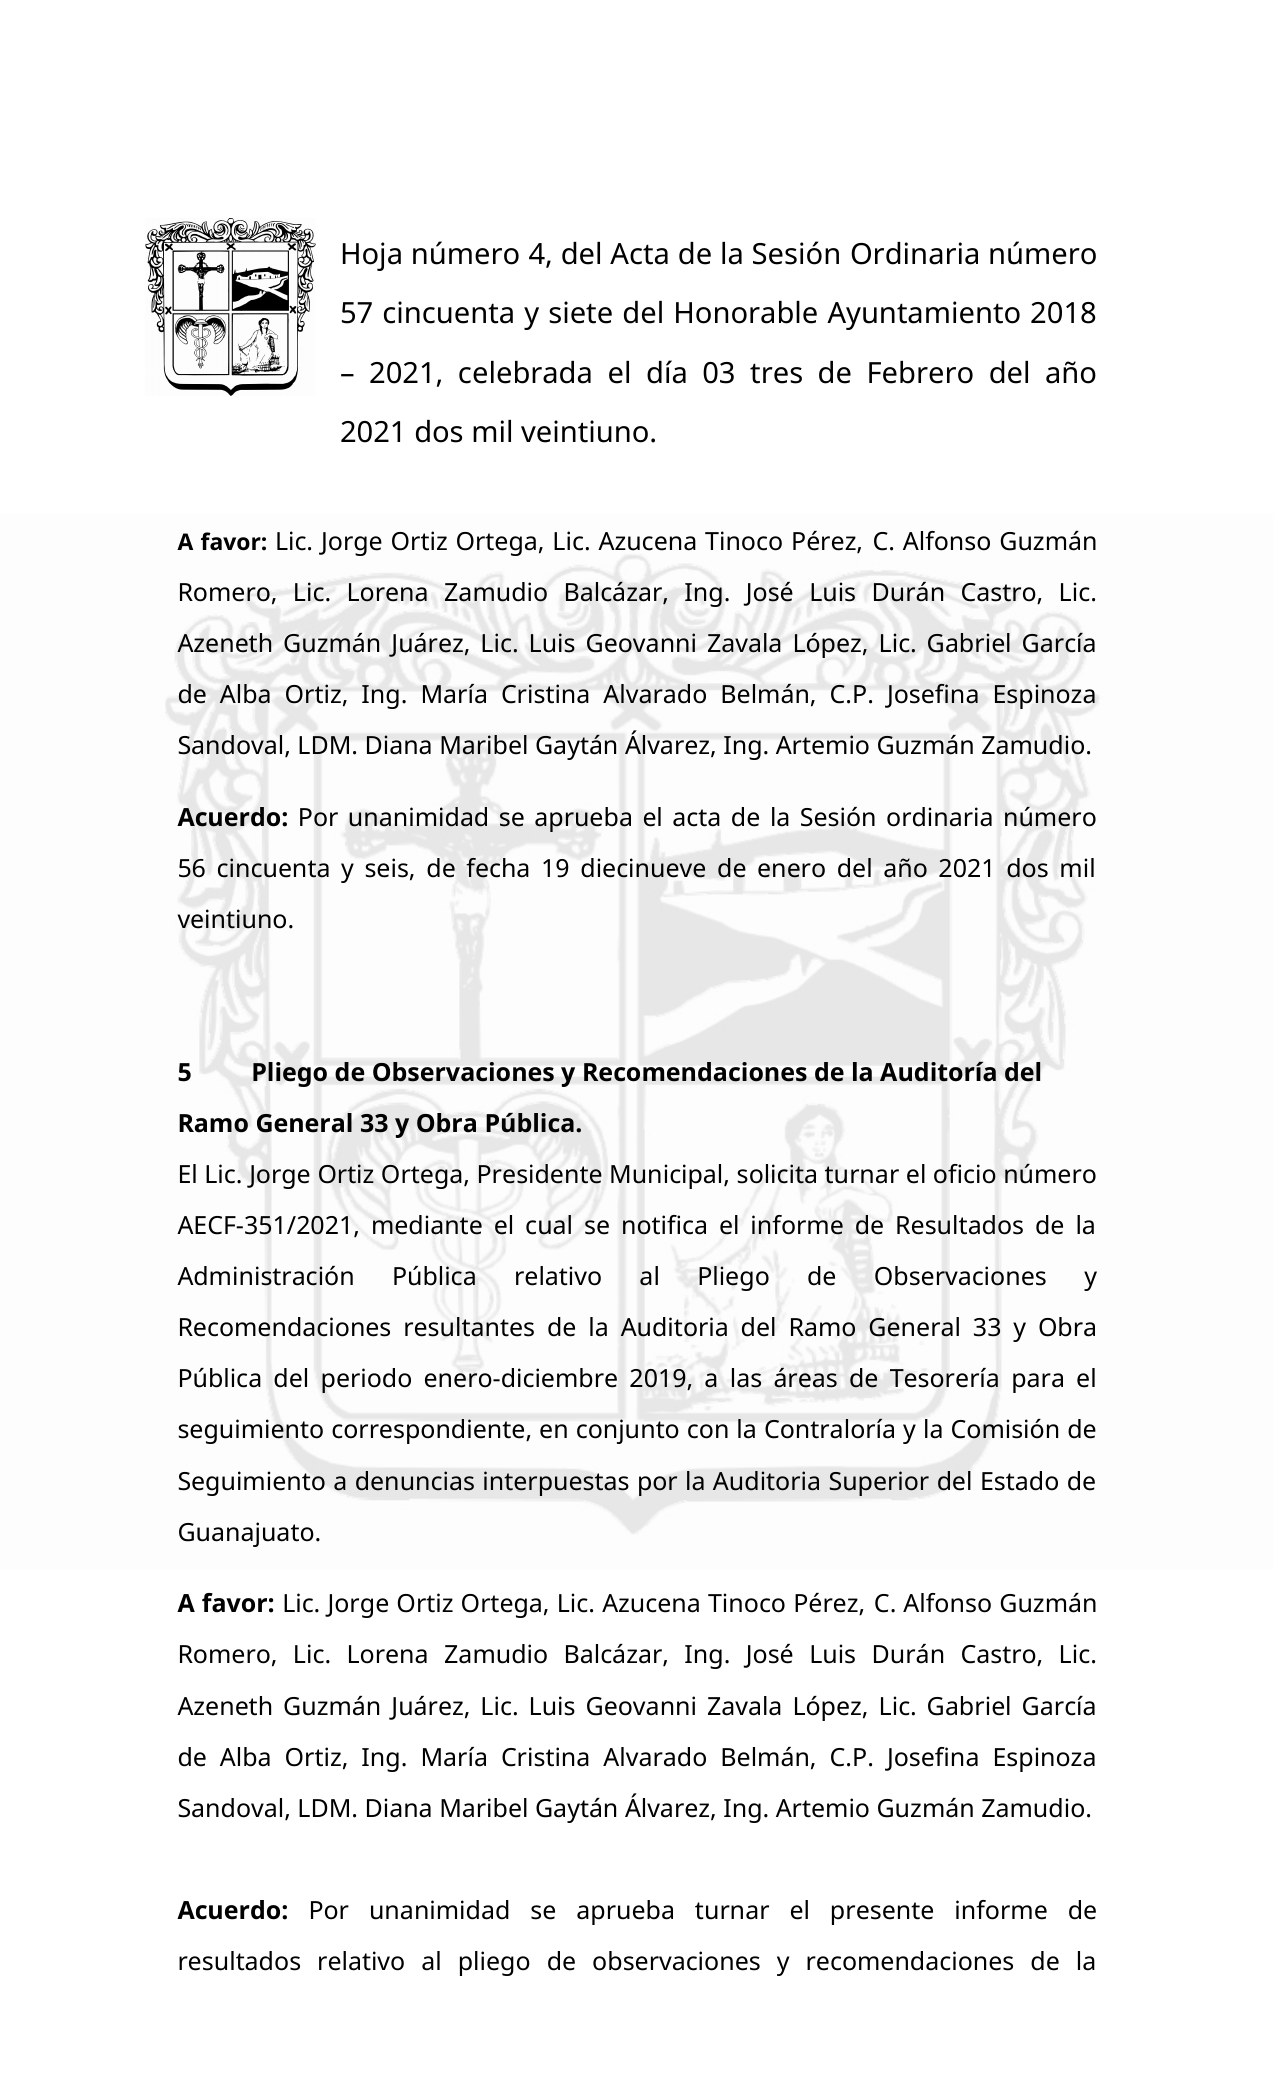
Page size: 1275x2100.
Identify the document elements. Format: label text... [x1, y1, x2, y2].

picture [0, 514, 1274, 1570]
picture [145, 218, 316, 396]
text El Lic. Jorge Ortiz Ortega, Presidente Municipal, solicita turnar el oficio número AECF-351/2021, mediante el cual se notifica el informe de Resultados de la Administración Pública relativo al Pliego de Observaciones y Recomendaciones resultantes de la Auditoria del Ramo General 33 y Obra Pública del periodo enero-diciembre 2019, a las áreas de Tesorería para el seguimiento correspondiente, en conjunto con la Contraloría y la Comisión de Seguimiento a denuncias interpuestas por la Auditoria Superior del Estado de Guanajuato. [177, 1157, 1098, 1548]
text A favor: Lic. Jorge Ortiz Ortega, Lic. Azucena Tinoco Pérez, C. Alfonso Guzmán Romero, Lic. Lorena Zamudio Balcázar, Ing. José Luis Durán Castro, Lic. Azeneth Guzmán Juárez, Lic. Luis Geovanni Zavala López, Lic. Gabriel García de Alba Ortiz, Ing. María Cristina Alvarado Belmán, C.P. Josefina Espinoza Sandoval, LDM. Diana Maribel Gaytán Álvarez, Ing. Artemio Guzmán Zamudio. [177, 523, 1098, 762]
list Pliego de Observaciones y Recomendaciones de la Auditoría del Ramo General 33 y Obra Pública. [177, 1055, 1098, 1140]
text Acuerdo: Por unanimidad se aprueba el acta de la Sesión ordinaria número 56 cincuenta y seis, de fecha 19 diecinueve de enero del año 2021 dos mil veintiuno. [177, 799, 1098, 936]
text A favor: Lic. Jorge Ortiz Ortega, Lic. Azucena Tinoco Pérez, C. Alfonso Guzmán Romero, Lic. Lorena Zamudio Balcázar, Ing. José Luis Durán Castro, Lic. Azeneth Guzmán Juárez, Lic. Luis Geovanni Zavala López, Lic. Gabriel García de Alba Ortiz, Ing. María Cristina Alvarado Belmán, C.P. Josefina Espinoza Sandoval, LDM. Diana Maribel Gaytán Álvarez, Ing. Artemio Guzmán Zamudio. [177, 1586, 1098, 1824]
